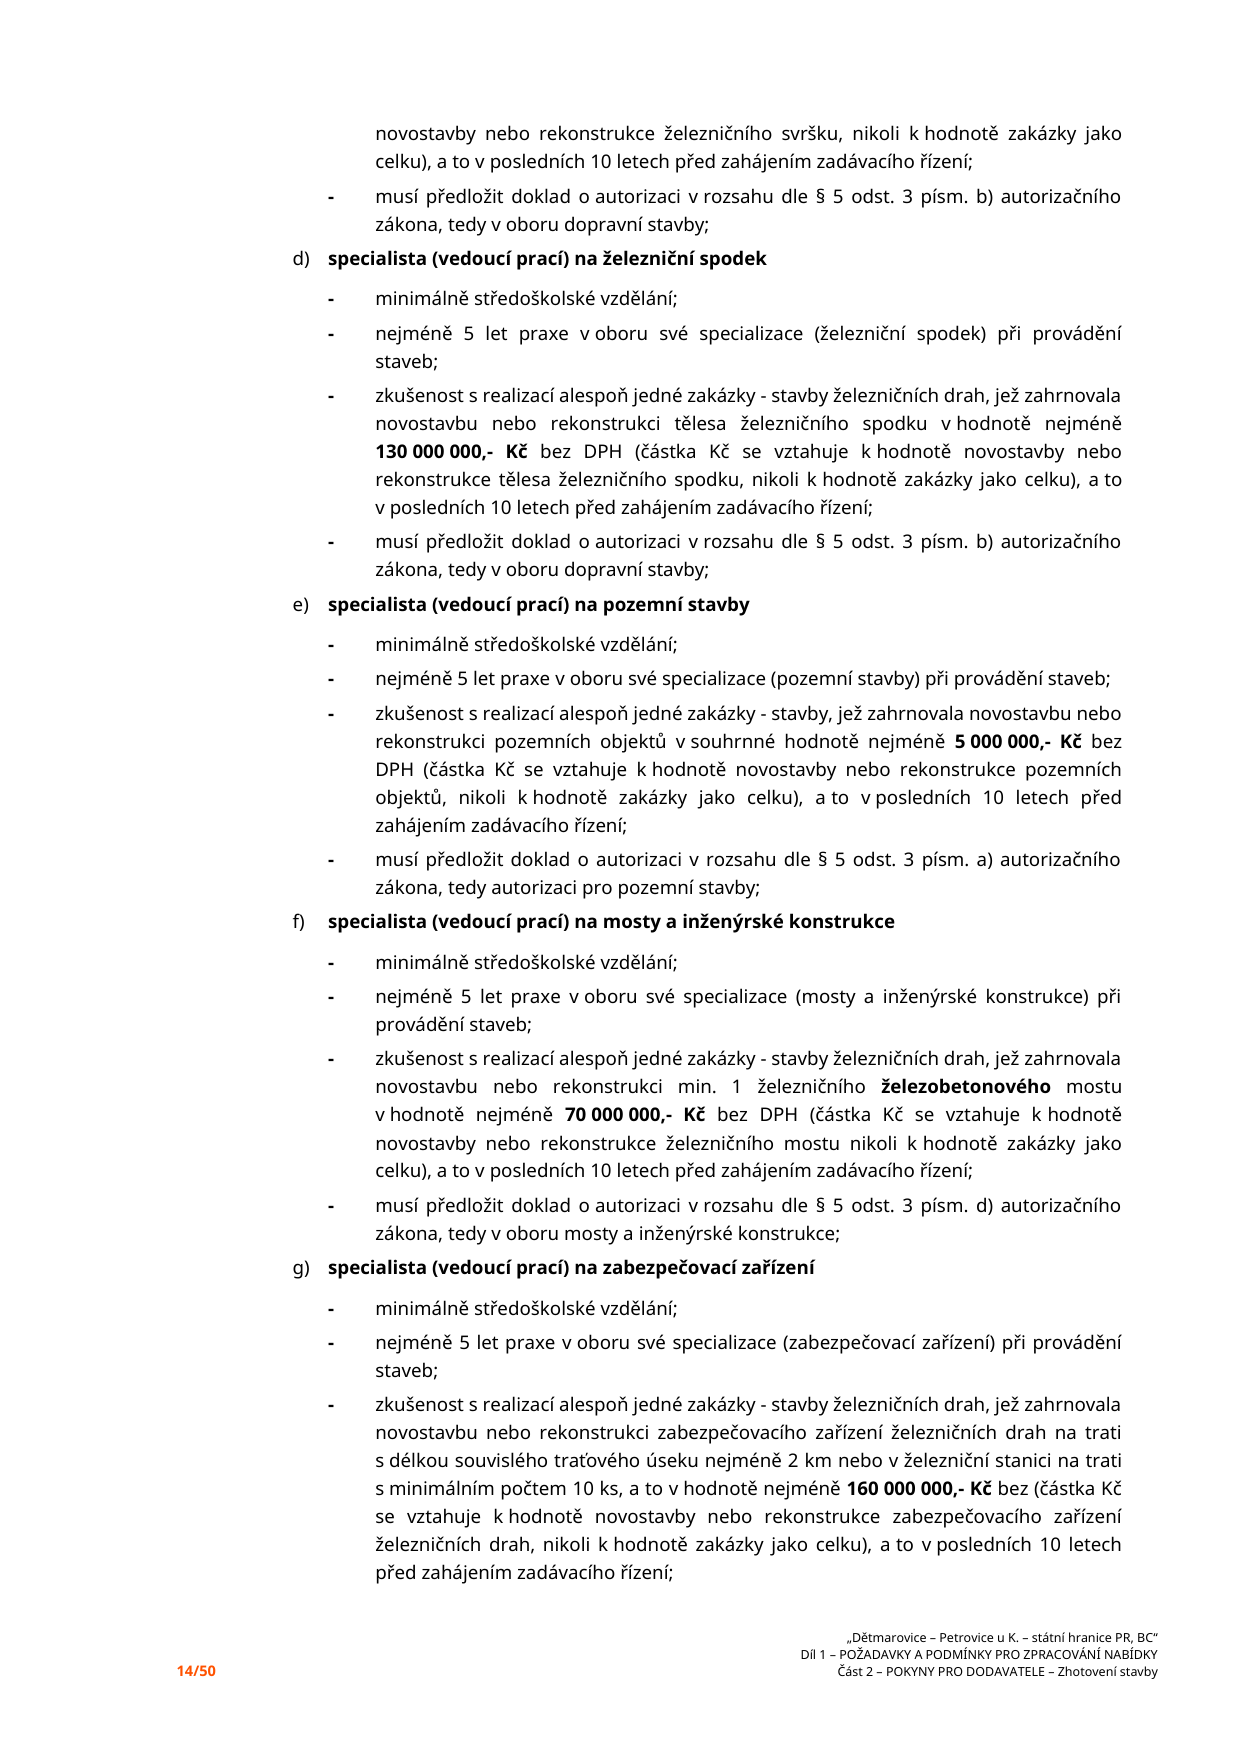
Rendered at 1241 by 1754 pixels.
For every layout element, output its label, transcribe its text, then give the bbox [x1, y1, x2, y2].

text nejméně 5 let praxe v oboru své specializace (mosty a inženýrské konstrukce) při provádění staveb; [328, 983, 1122, 1037]
text musí předložit doklad o autorizaci v rozsahu dle § 5 odst. 3 písm. b) autorizačního zákona, tedy v oboru dopravní stavby; [328, 529, 1122, 582]
text zkušenost s realizací alespoň jedné zakázky - stavby železničních drah, jež zahrnovala novostavbu nebo rekonstrukci zabezpečovacího zařízení železničních drah na trati s délkou souvislého traťového úseku nejméně 2 km nebo v železniční stanici na trati s minimálním počtem 10 ks, a to v hodnotě nejméně 160 000 000,- Kč bez (částka Kč se vztahuje k hodnotě novostavby nebo rekonstrukce zabezpečovacího zařízení železničních drah, nikoli k hodnotě zakázky jako celku), a to v posledních 10 letech před zahájením zadávacího řízení; [328, 1391, 1122, 1585]
text specialista (vedoucí prací) na pozemní stavby [292, 591, 1122, 616]
text musí předložit doklad o autorizaci v rozsahu dle § 5 odst. 3 písm. a) autorizačního zákona, tedy autorizaci pro pozemní stavby; [328, 846, 1122, 900]
text minimálně středoškolské vzdělání; [328, 1295, 1122, 1320]
text minimálně středoškolské vzdělání; [328, 949, 1122, 975]
text musí předložit doklad o autorizaci v rozsahu dle § 5 odst. 3 písm. b) autorizačního zákona, tedy v oboru dopravní stavby; [328, 183, 1122, 236]
text specialista (vedoucí prací) na zabezpečovací zařízení [292, 1254, 1122, 1280]
text minimálně středoškolské vzdělání; [328, 631, 1122, 657]
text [328, 121, 1122, 174]
text musí předložit doklad o autorizaci v rozsahu dle § 5 odst. 3 písm. d) autorizačního zákona, tedy v oboru mosty a inženýrské konstrukce; [328, 1192, 1122, 1246]
text nejméně 5 let praxe v oboru své specializace (železniční spodek) při provádění staveb; [328, 320, 1122, 373]
text minimálně středoškolské vzdělání; [328, 286, 1122, 311]
text nejméně 5 let praxe v oboru své specializace (pozemní stavby) při provádění staveb; [328, 666, 1122, 691]
text specialista (vedoucí prací) na mosty a inženýrské konstrukce [292, 909, 1122, 934]
text zkušenost s realizací alespoň jedné zakázky - stavby železničních drah, jež zahrnovala novostavbu nebo rekonstrukci tělesa železničního spodku v hodnotě nejméně 130 000 000,- Kč bez DPH (částka Kč se vztahuje k hodnotě novostavby nebo rekonstrukce tělesa železničního spodku, nikoli k hodnotě zakázky jako celku), a to v posledních 10 letech před zahájením zadávacího řízení; [328, 382, 1122, 520]
text zkušenost s realizací alespoň jedné zakázky - stavby, jež zahrnovala novostavbu nebo rekonstrukci pozemních objektů v souhrnné hodnotě nejméně 5 000 000,- Kč bez DPH (částka Kč se vztahuje k hodnotě novostavby nebo rekonstrukce pozemních objektů, nikoli k hodnotě zakázky jako celku), a to v posledních 10 letech před zahájením zadávacího řízení; [328, 700, 1122, 838]
text specialista (vedoucí prací) na železniční spodek [292, 245, 1122, 271]
text zkušenost s realizací alespoň jedné zakázky - stavby železničních drah, jež zahrnovala novostavbu nebo rekonstrukci min. 1 železničního železobetonového mostu v hodnotě nejméně 70 000 000,- Kč bez DPH (částka Kč se vztahuje k hodnotě novostavby nebo rekonstrukce železničního mostu nikoli k hodnotě zakázky jako celku), a to v posledních 10 letech před zahájením zadávacího řízení; [328, 1046, 1122, 1183]
text nejméně 5 let praxe v oboru své specializace (zabezpečovací zařízení) při provádění staveb; [328, 1329, 1122, 1383]
